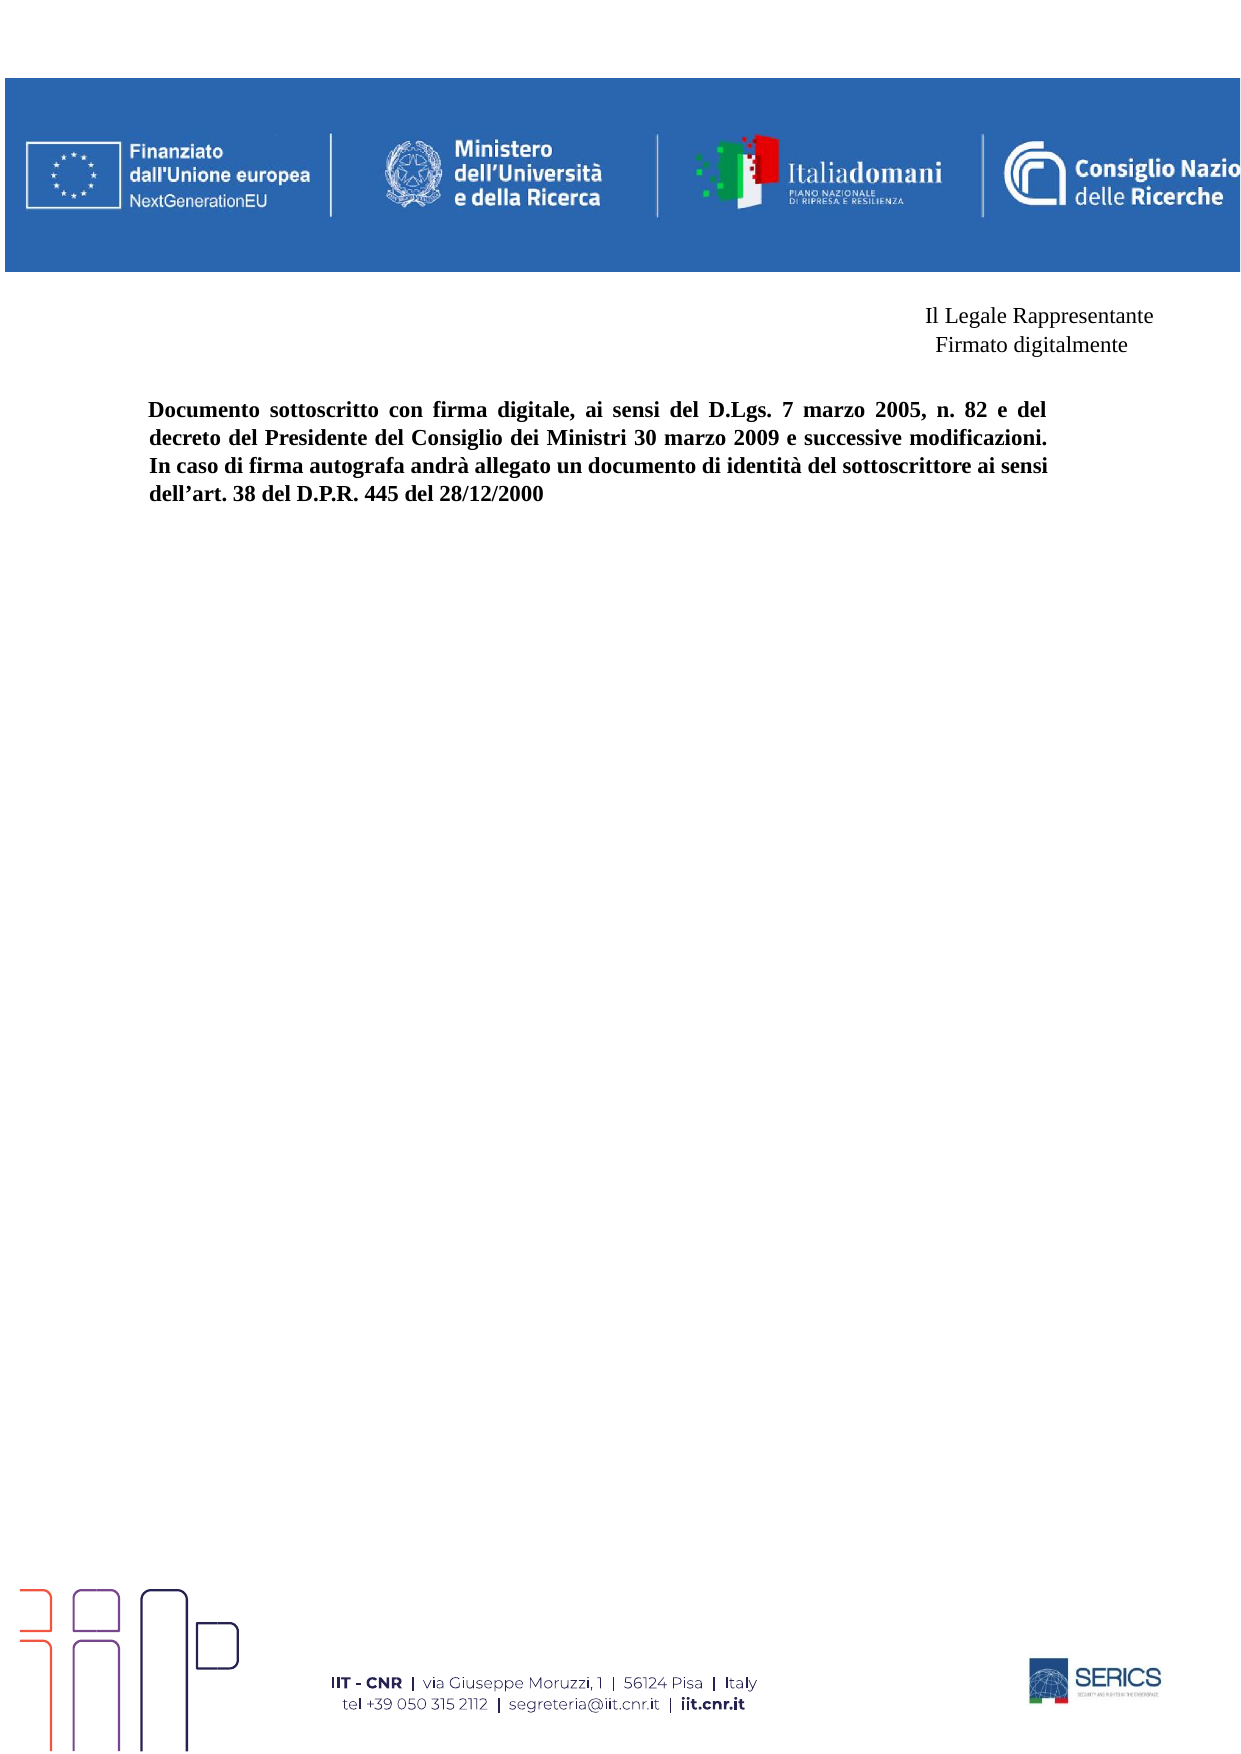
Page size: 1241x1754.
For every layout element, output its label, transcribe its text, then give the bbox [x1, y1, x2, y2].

text Il Legale Rappresentante [93, 302, 1154, 328]
text Documento sottoscritto con firma digitale, ai sensi del D.Lgs. 7 marzo 2005, n. 82 e del decreto del Presidente del Consiglio dei Ministri 30 marzo 2009 e successive modificazioni. In caso di firma autografa andrà allegato un documento di identità del sottoscrittore ai sensi dell’art. 38 del D.P.R. 445 del 28/12/2000 [148, 396, 1049, 506]
picture [4, 77, 1241, 272]
text Firmato digitalmente [93, 331, 1128, 357]
picture [1026, 1652, 1165, 1709]
